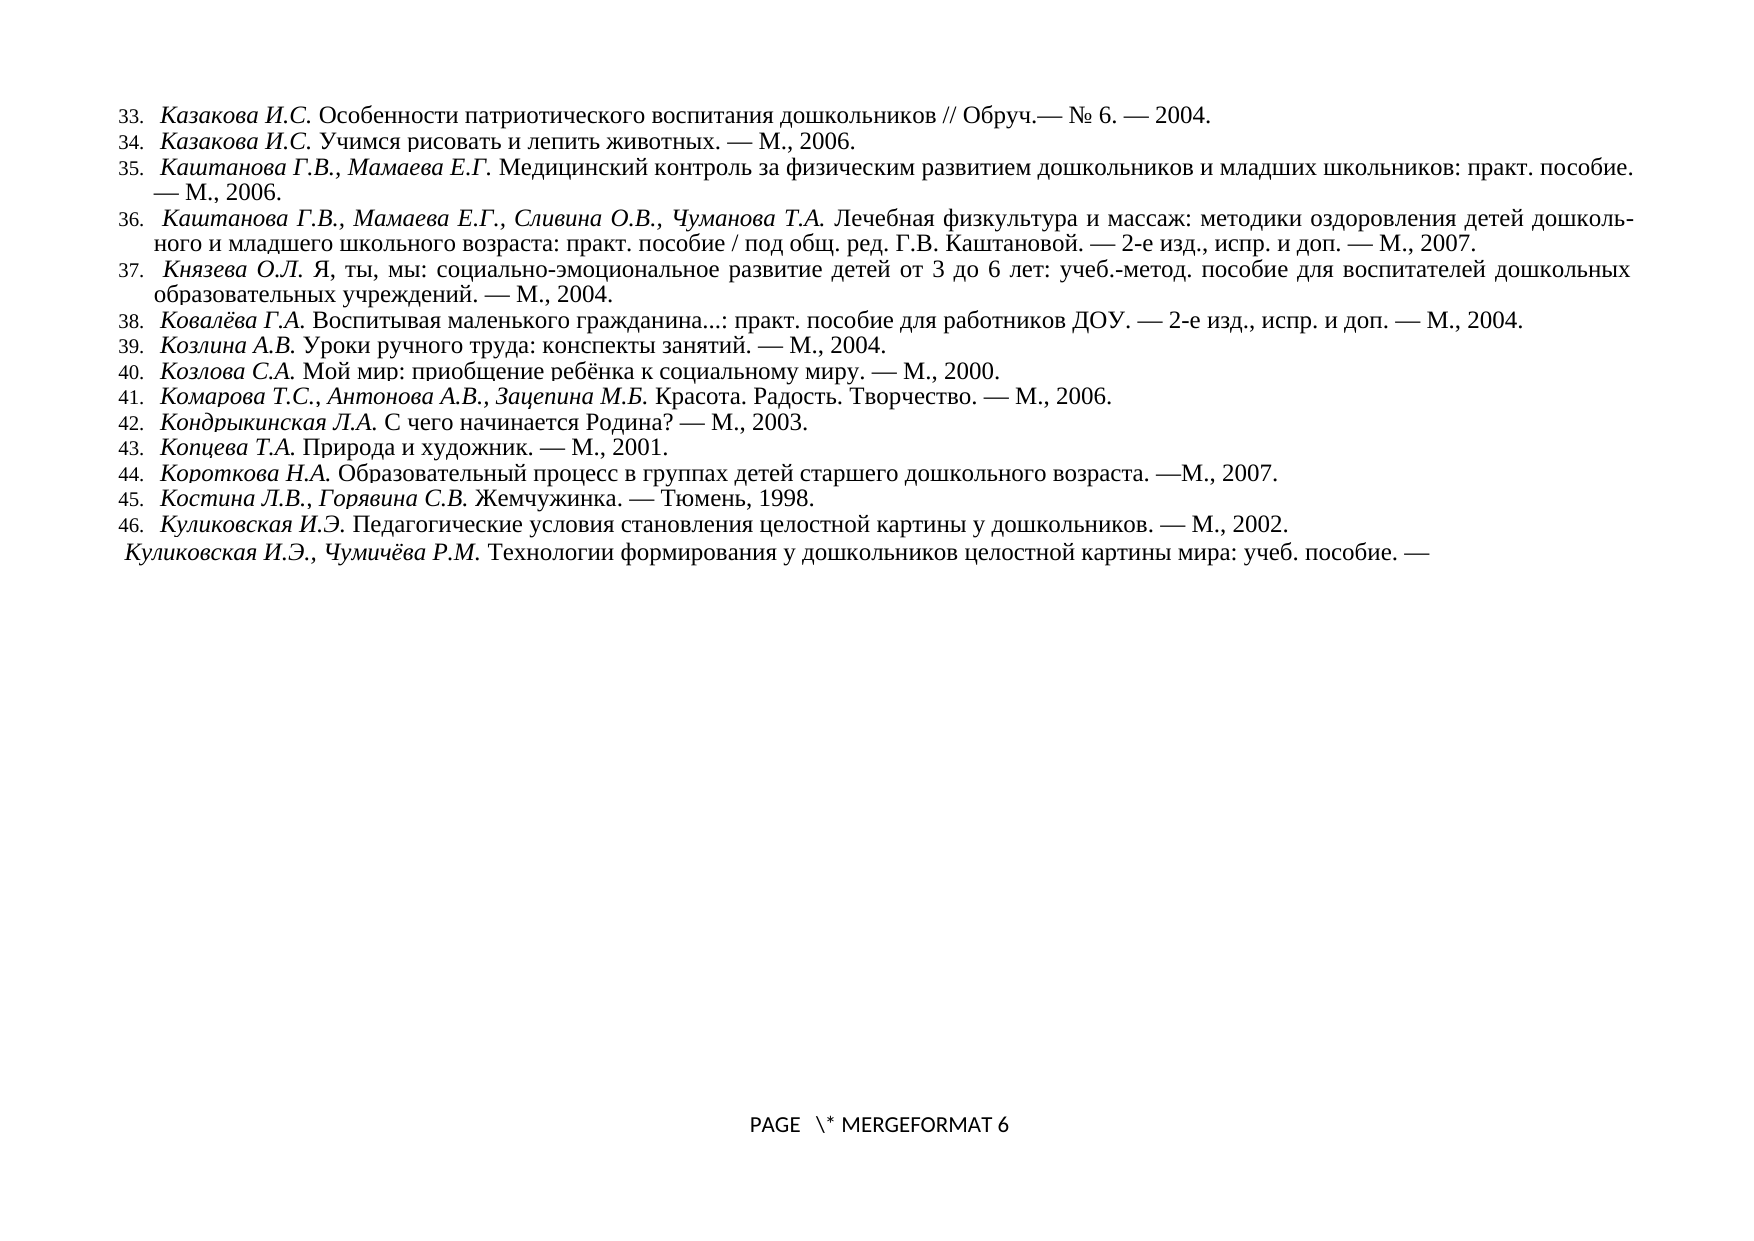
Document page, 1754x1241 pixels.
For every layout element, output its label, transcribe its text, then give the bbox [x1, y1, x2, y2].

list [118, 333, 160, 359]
text Куликовская И.Э., Чумичёва Р.М. Технологии формирования у дошкольников целостной картины мира: учеб. пособие. — [487, 537, 1636, 566]
list Костина Л.В., Горявина С.В. Жемчужинка. — Тюмень, 1998. [475, 486, 1636, 512]
list Козлова С.А. Мой мир: приобщение ребёнка к социальному миру. — М., 2000. [302, 359, 1634, 384]
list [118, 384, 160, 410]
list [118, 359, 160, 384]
list Каштанова Г.В., Мамаева Е.Г. Медицинский контроль за физическим развитием дошкольников и младших школьников: практ. пособие.— М., 2006. [118, 154, 1634, 206]
list Кондрыкинская Л.А. С чего начинается Родина? — М., 2003. [378, 410, 1636, 435]
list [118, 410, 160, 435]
list Каштанова Г.В., Мамаева Е.Г., Сливина О.В., Чуманова Т.А. Лечебная физкультура и массаж: методики оздоровления детей дошкольного и младшего школьного возраста: практ. пособие / под общ. ред. Г.В. Каштановой. — 2-е изд., испр. и доп. — М., 2007. [118, 206, 1634, 257]
list Куликовская И.Э. Педагогические условия становления целостной картины у дошкольников. — М., 2002. [352, 512, 1634, 537]
list Копцева Т.А. Природа и художник. — М., 2001. [302, 435, 1636, 461]
list Короткова Н.А. Образовательный процесс в группах детей старшего дошкольного возраста. —М., 2007. [338, 461, 1634, 486]
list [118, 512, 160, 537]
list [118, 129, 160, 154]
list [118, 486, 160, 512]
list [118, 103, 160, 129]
list Козлина А.В. Уроки ручного труда: конспекты занятий. — М., 2004. [302, 333, 1636, 359]
list Князева О.Л. Я, ты, мы: социально-эмоциональное развитие детей от 3 до 6 лет: учеб.-метод. пособие для воспитателей дошкольных образовательных учреждений. — М., 2004. [118, 257, 1634, 308]
list Казакова И.С. Особенности патриотического воспитания дошкольников // Обруч.— № 6. — 2004. [318, 103, 1634, 129]
list Казакова И.С. Учимся рисовать и лепить животных. — М., 2006. [318, 129, 1636, 154]
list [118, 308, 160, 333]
list Комарова Т.С., Антонова А.В., Зацепина М.Б. Красота. Радость. Творчество. — М., 2006. [655, 384, 1634, 410]
list Ковалёва Г.А. Воспитывая маленького гражданина...: практ. пособие для работников ДОУ. — 2-е изд., испр. и доп. — М., 2004. [312, 308, 1634, 333]
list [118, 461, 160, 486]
